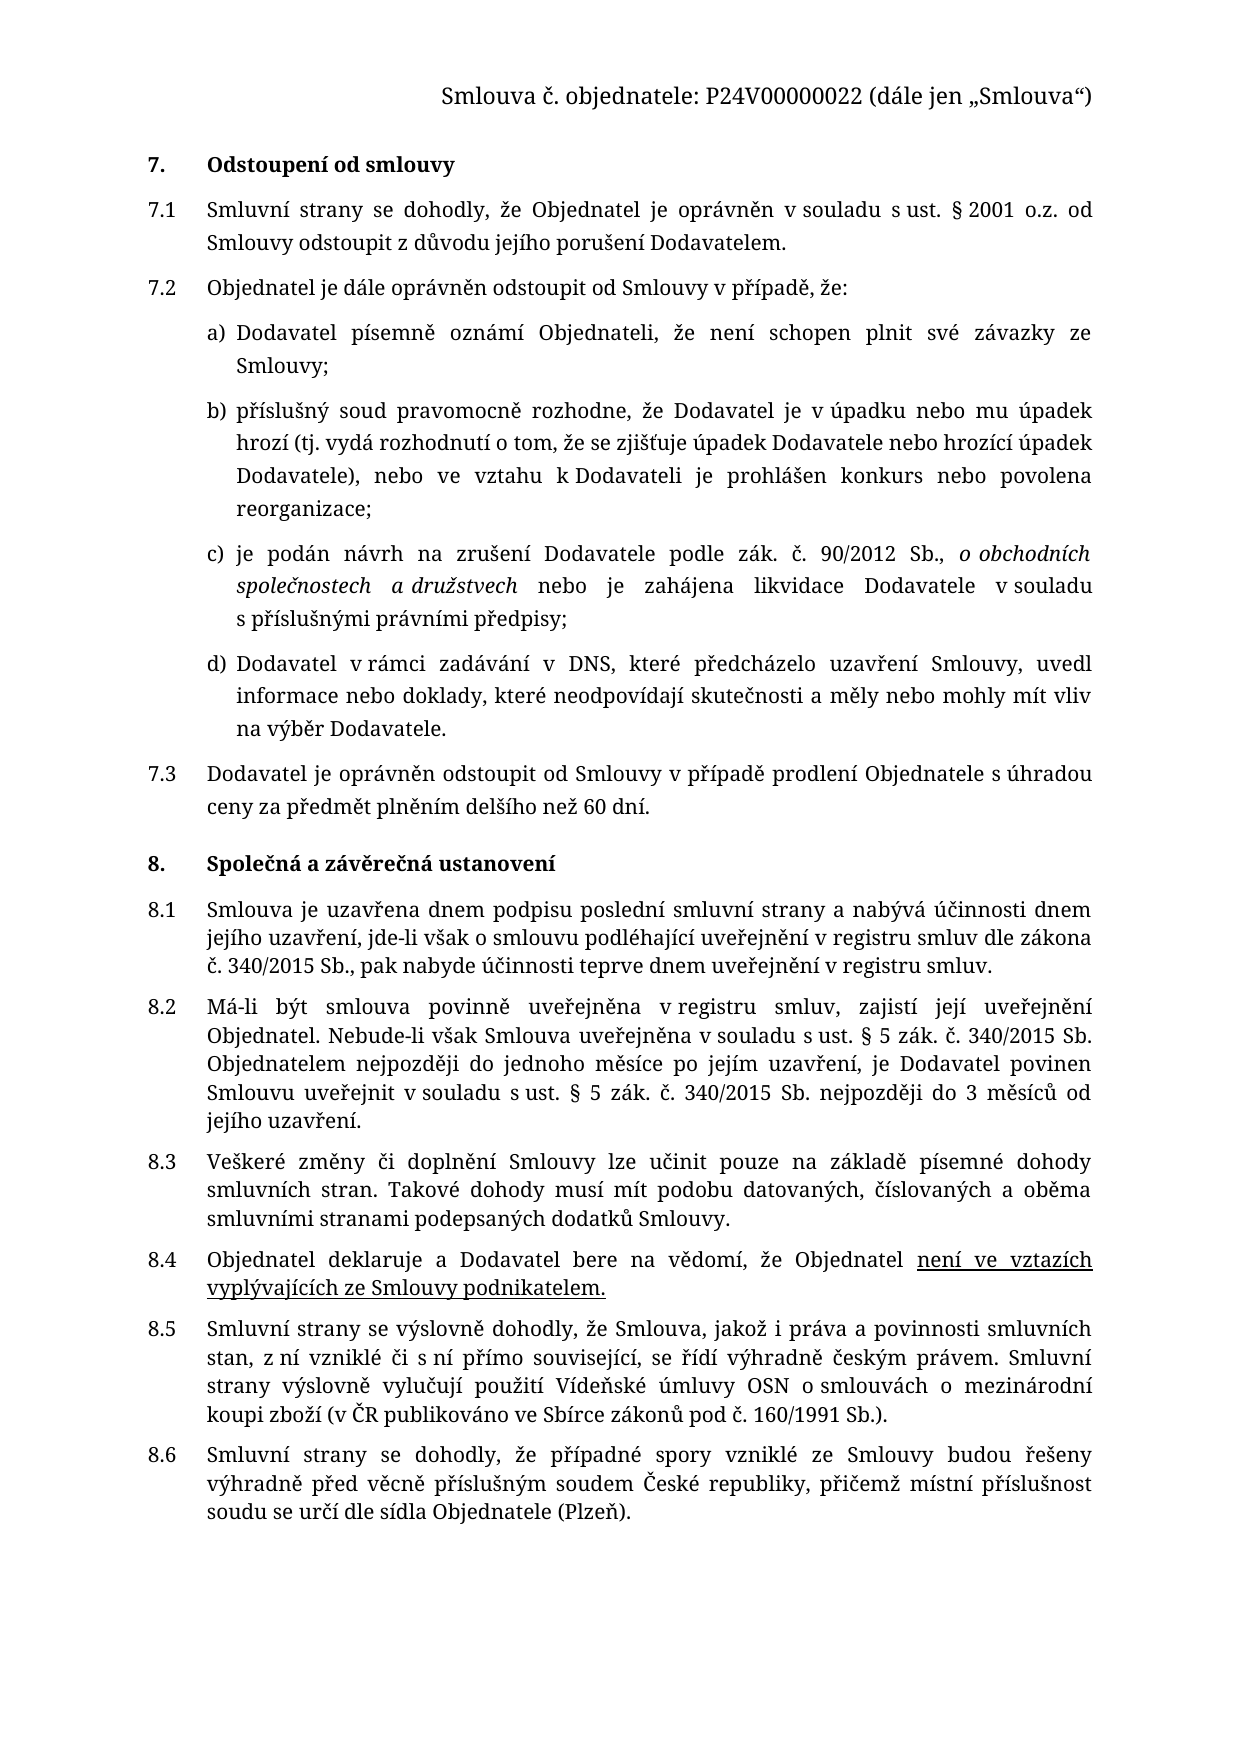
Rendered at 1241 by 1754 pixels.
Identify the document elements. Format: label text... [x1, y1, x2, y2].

list Smluvní strany se výslovně dohodly, že Smlouva, jakož i práva a povinnosti smluvních stan, z ní vzniklé či s ní přímo související, se řídí výhradně českým právem. Smluvní strany výslovně vylučují použití Vídeňské úmluvy OSN o smlouvách o mezinárodní koupi zboží (v ČR publikováno ve Sbírce zákonů pod č. 160/1991 Sb.). [148, 1314, 1093, 1428]
list Odstoupení od smlouvy [148, 150, 1093, 179]
list je podán návrh na zrušení Dodavatele podle zák. č. 90/2012 Sb., o obchodních společnostech a družstvech nebo je zahájena likvidace Dodavatele v souladu s příslušnými právními předpisy; [207, 539, 1093, 632]
list Dodavatel písemně oznámí Objednateli, že není schopen plnit své závazky ze Smlouvy; [207, 318, 1093, 379]
list Smluvní strany se dohodly, že případné spory vzniklé ze Smlouvy budou řešeny výhradně před věcně příslušným soudem České republiky, přičemž místní příslušnost soudu se určí dle sídla Objednatele (Plzeň). [148, 1441, 1093, 1526]
list Smlouva je uzavřena dnem podpisu poslední smluvní strany a nabývá účinnosti dnem jejího uzavření, jde-li však o smlouvu podléhající uveřejnění v registru smluv dle zákona č. 340/2015 Sb., pak nabyde účinnosti teprve dnem uveřejnění v registru smluv. [148, 895, 1093, 980]
list příslušný soud pravomocně rozhodne, že Dodavatel je v úpadku nebo mu úpadek hrozí (tj. vydá rozhodnutí o tom, že se zjišťuje úpadek Dodavatele nebo hrozící úpadek Dodavatele), nebo ve vztahu k Dodavateli je prohlášen konkurs nebo povolena reorganizace; [207, 396, 1093, 522]
list Má-li být smlouva povinně uveřejněna v registru smluv, zajistí její uveřejnění Objednatel. Nebude-li však Smlouva uveřejněna v souladu s ust. § 5 zák. č. 340/2015 Sb. Objednatelem nejpozději do jednoho měsíce po jejím uzavření, je Dodavatel povinen Smlouvu uveřejnit v souladu s ust. § 5 zák. č. 340/2015 Sb. nejpozději do 3 měsíců od jejího uzavření. [148, 992, 1093, 1135]
list Společná a závěrečná ustanovení [148, 849, 1093, 878]
list Dodavatel v rámci zadávání v DNS, které předcházelo uzavření Smlouvy, uvedl informace nebo doklady, které neodpovídají skutečnosti a měly nebo mohly mít vliv na výběr Dodavatele. [207, 649, 1093, 743]
list Objednatel je dále oprávněn odstoupit od Smlouvy v případě, že: [148, 273, 1093, 301]
list Veškeré změny či doplnění Smlouvy lze učinit pouze na základě písemné dohody smluvních stran. Takové dohody musí mít podobu datovaných, číslovaných a oběma smluvními stranami podepsaných dodatků Smlouvy. [148, 1147, 1093, 1232]
list Dodavatel je oprávněn odstoupit od Smlouvy v případě prodlení Objednatele s úhradou ceny za předmět plněním delšího než 60 dní. [148, 759, 1093, 820]
list Smluvní strany se dohodly, že Objednatel je oprávněn v souladu s ust. § 2001 o.z. od Smlouvy odstoupit z důvodu jejího porušení Dodavatelem. [148, 195, 1093, 256]
list Objednatel deklaruje a Dodavatel bere na vědomí, že Objednatel není ve vztazích vyplývajících ze Smlouvy podnikatelem. [148, 1245, 1093, 1302]
